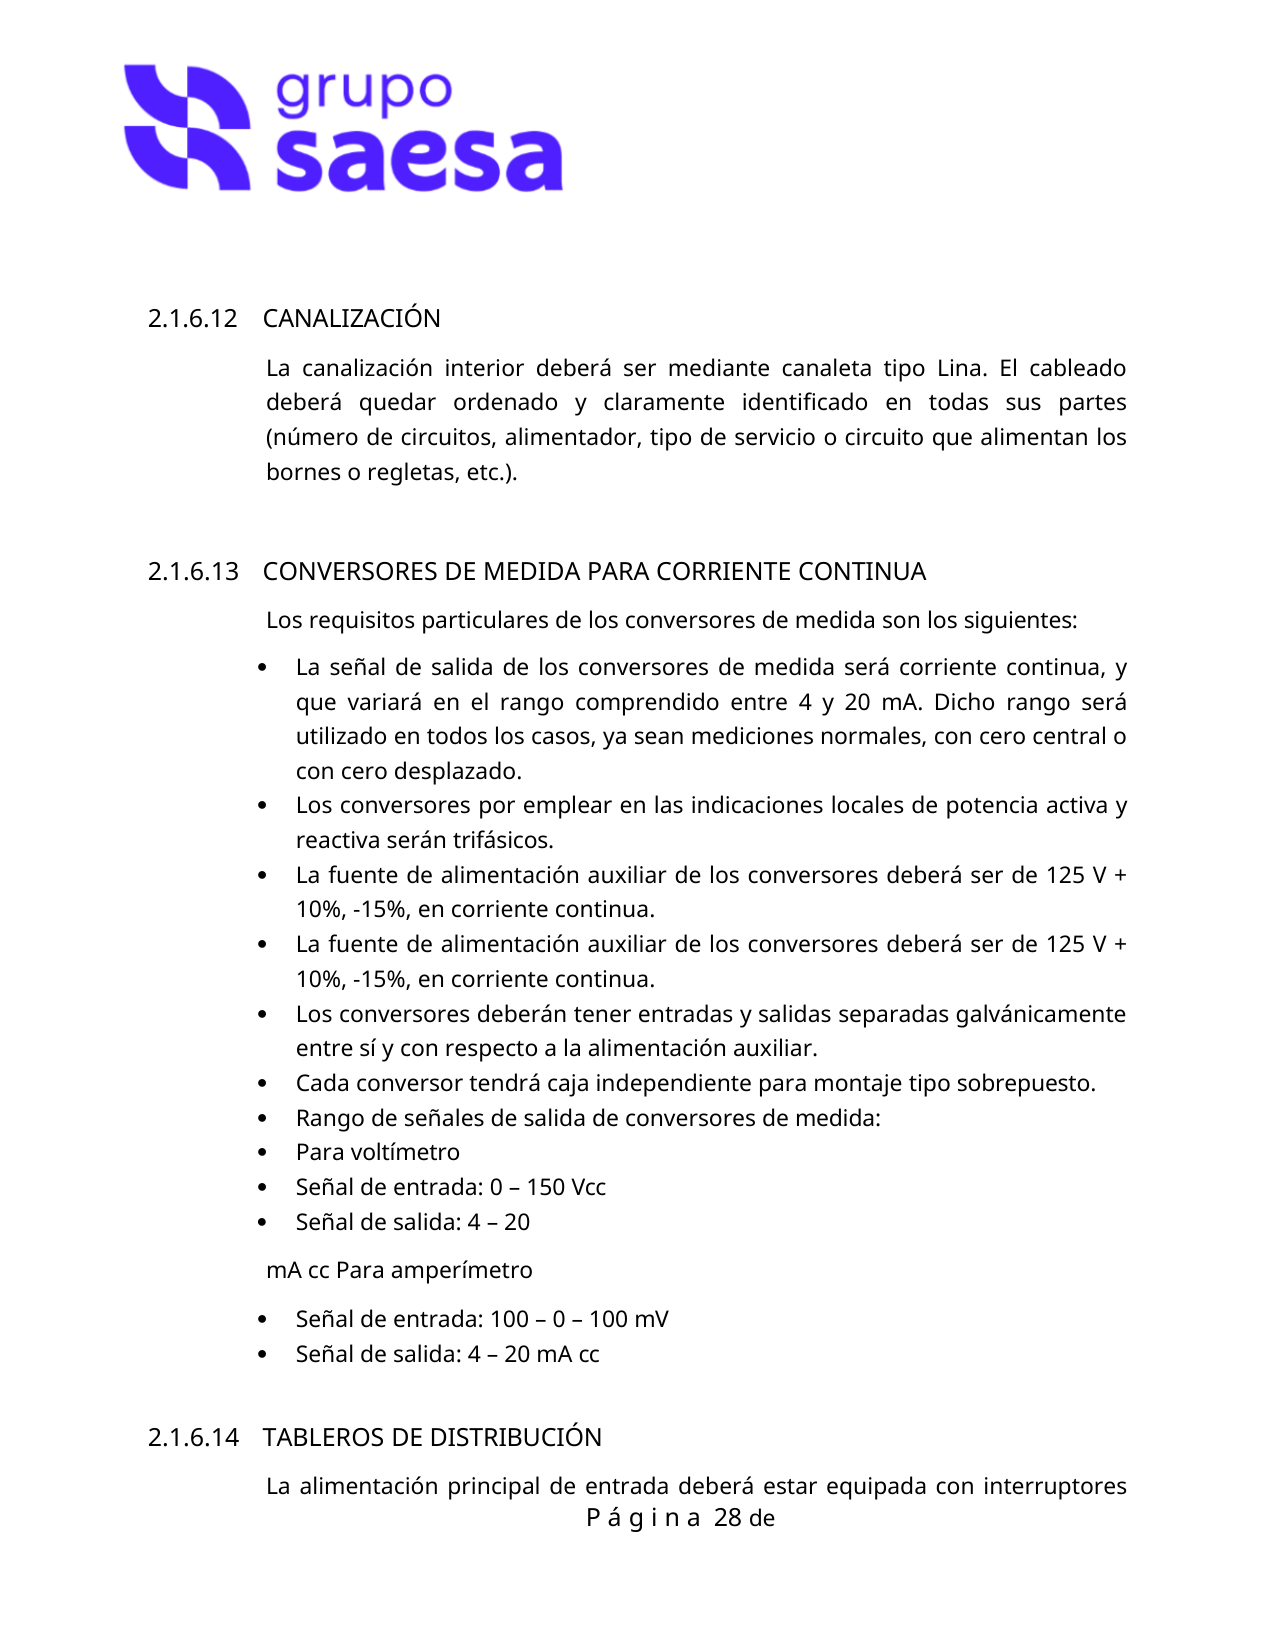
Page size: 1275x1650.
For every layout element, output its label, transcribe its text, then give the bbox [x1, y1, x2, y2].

list Para voltímetro [258, 1136, 1162, 1168]
list Señal de entrada: 100 – 0 – 100 mV [258, 1303, 1162, 1335]
list Los conversores deberán tener entradas y salidas separadas galvánicamente entre sí y con respecto a la alimentación auxiliar. [258, 997, 1127, 1063]
subtitle CONVERSORES DE MEDIDA PARA CORRIENTE CONTINUA [148, 553, 1162, 587]
subtitle CANALIZACIÓN [148, 301, 1162, 335]
text La canalización interior deberá ser mediante canaleta tipo Lina. El cableado deberá quedar ordenado y claramente identificado en todas sus partes (número de circuitos, alimentador, tipo de servicio o circuito que alimentan los bornes o regletas, etc.). [266, 351, 1128, 487]
list Rango de señales de salida de conversores de medida: [258, 1102, 1162, 1133]
subtitle TABLEROS DE DISTRIBUCIÓN [148, 1420, 1162, 1454]
list La fuente de alimentación auxiliar de los conversores deberá ser de 125 V + 10%, -15%, en corriente continua. [258, 859, 1128, 924]
picture [112, 55, 569, 196]
list La fuente de alimentación auxiliar de los conversores deberá ser de 125 V + 10%, -15%, en corriente continua. [258, 928, 1128, 994]
list La señal de salida de los conversores de medida será corriente continua, y que variará en el rango comprendido entre 4 y 20 mA. Dicho rango será utilizado en todos los casos, ya sean mediciones normales, con cero central o con cero desplazado. [258, 651, 1128, 786]
list Cada conversor tendrá caja independiente para montaje tipo sobrepuesto. [258, 1067, 1162, 1098]
list Señal de entrada: 0 – 150 Vcc [258, 1171, 1162, 1202]
text Los requisitos particulares de los conversores de medida son los siguientes: [266, 604, 1162, 635]
list Los conversores por emplear en las indicaciones locales de potencia activa y reactiva serán trifásicos. [258, 789, 1128, 855]
list Señal de salida: 4 – 20 mA cc [258, 1338, 1162, 1369]
list Señal de salida: 4 – 20 mA cc Para amperímetro [258, 1206, 560, 1285]
